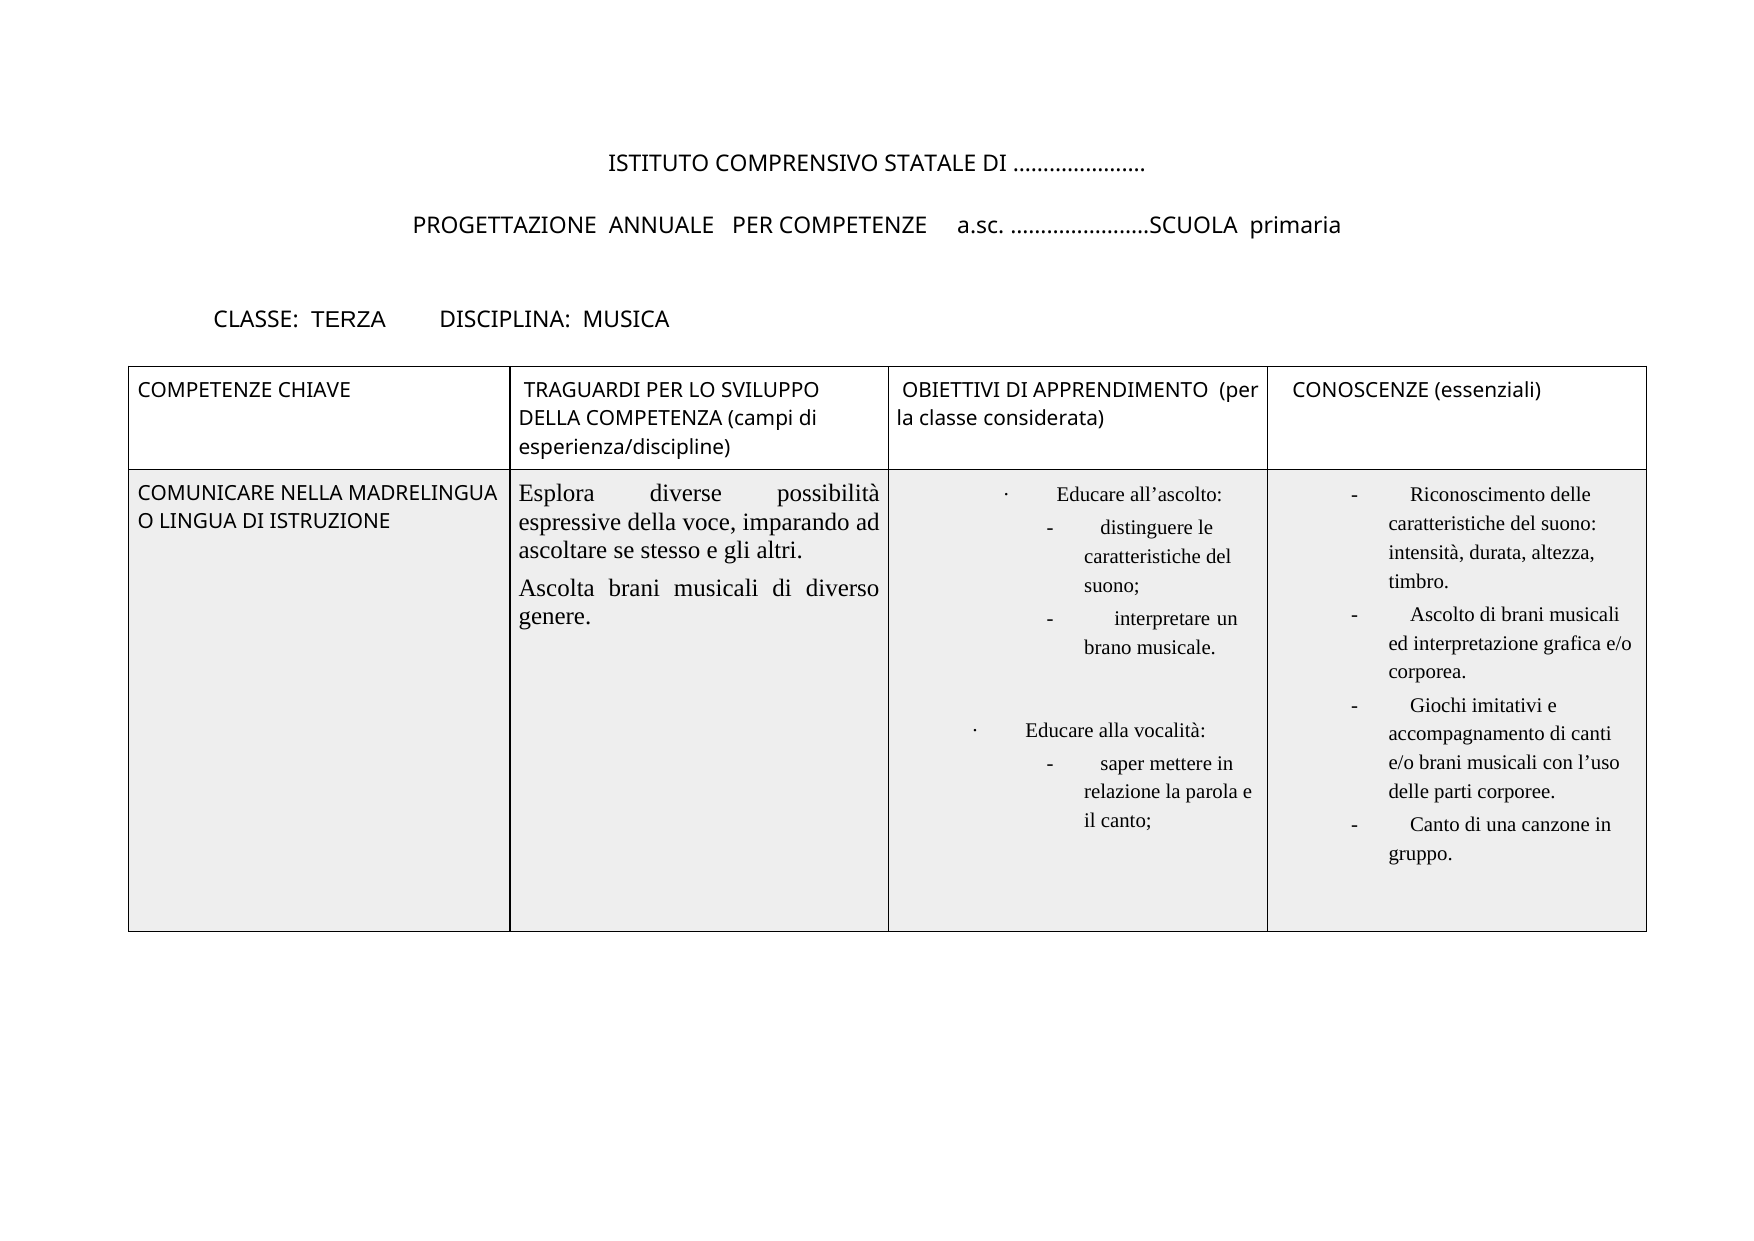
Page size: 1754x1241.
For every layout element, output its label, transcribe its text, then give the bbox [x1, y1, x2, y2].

table_cell COMUNICARE NELLA MADRELINGUA O LINGUA DI ISTRUZIONE [129, 470, 509, 931]
table_header COMPETENZE CHIAVE [129, 367, 509, 469]
text ISTITUTO COMPRENSIVO STATALE DI …………………. [118, 147, 1636, 178]
table_cell Esplora diverse possibilità espressive della voce, imparando ad ascoltare se stesso e gli altri. Ascolta brani musicali di diverso genere. [511, 470, 888, 931]
text CLASSE: TERZA DISCIPLINA: MUSICA [118, 303, 1636, 334]
table_header CONOSCENZE (essenziali) [1268, 367, 1646, 469]
table_header OBIETTIVI DI APPRENDIMENTO (per la classe considerata) [889, 367, 1267, 469]
table_header TRAGUARDI PER LO SVILUPPO DELLA COMPETENZA (campi di esperienza/discipline) [511, 367, 888, 469]
text PROGETTAZIONE ANNUALE PER COMPETENZE a.sc. …………………..SCUOLA primaria [118, 209, 1636, 241]
table_cell - Riconoscimento delle caratteristiche del suono: intensità, durata, altezza, timbro. - Ascolto di brani musicali ed interpretazione grafica e/o corporea. - Giochi imitativi e accompagnamento di canti e/o brani musicali con l’uso delle parti corporee. - Canto di una canzone in gruppo. [1268, 470, 1646, 931]
table_cell · Educare all’ascolto: - distinguere le caratteristiche del suono; - interpretare un brano musicale. · Educare alla vocalità: - saper mettere in relazione la parola e il canto; [889, 470, 1267, 931]
